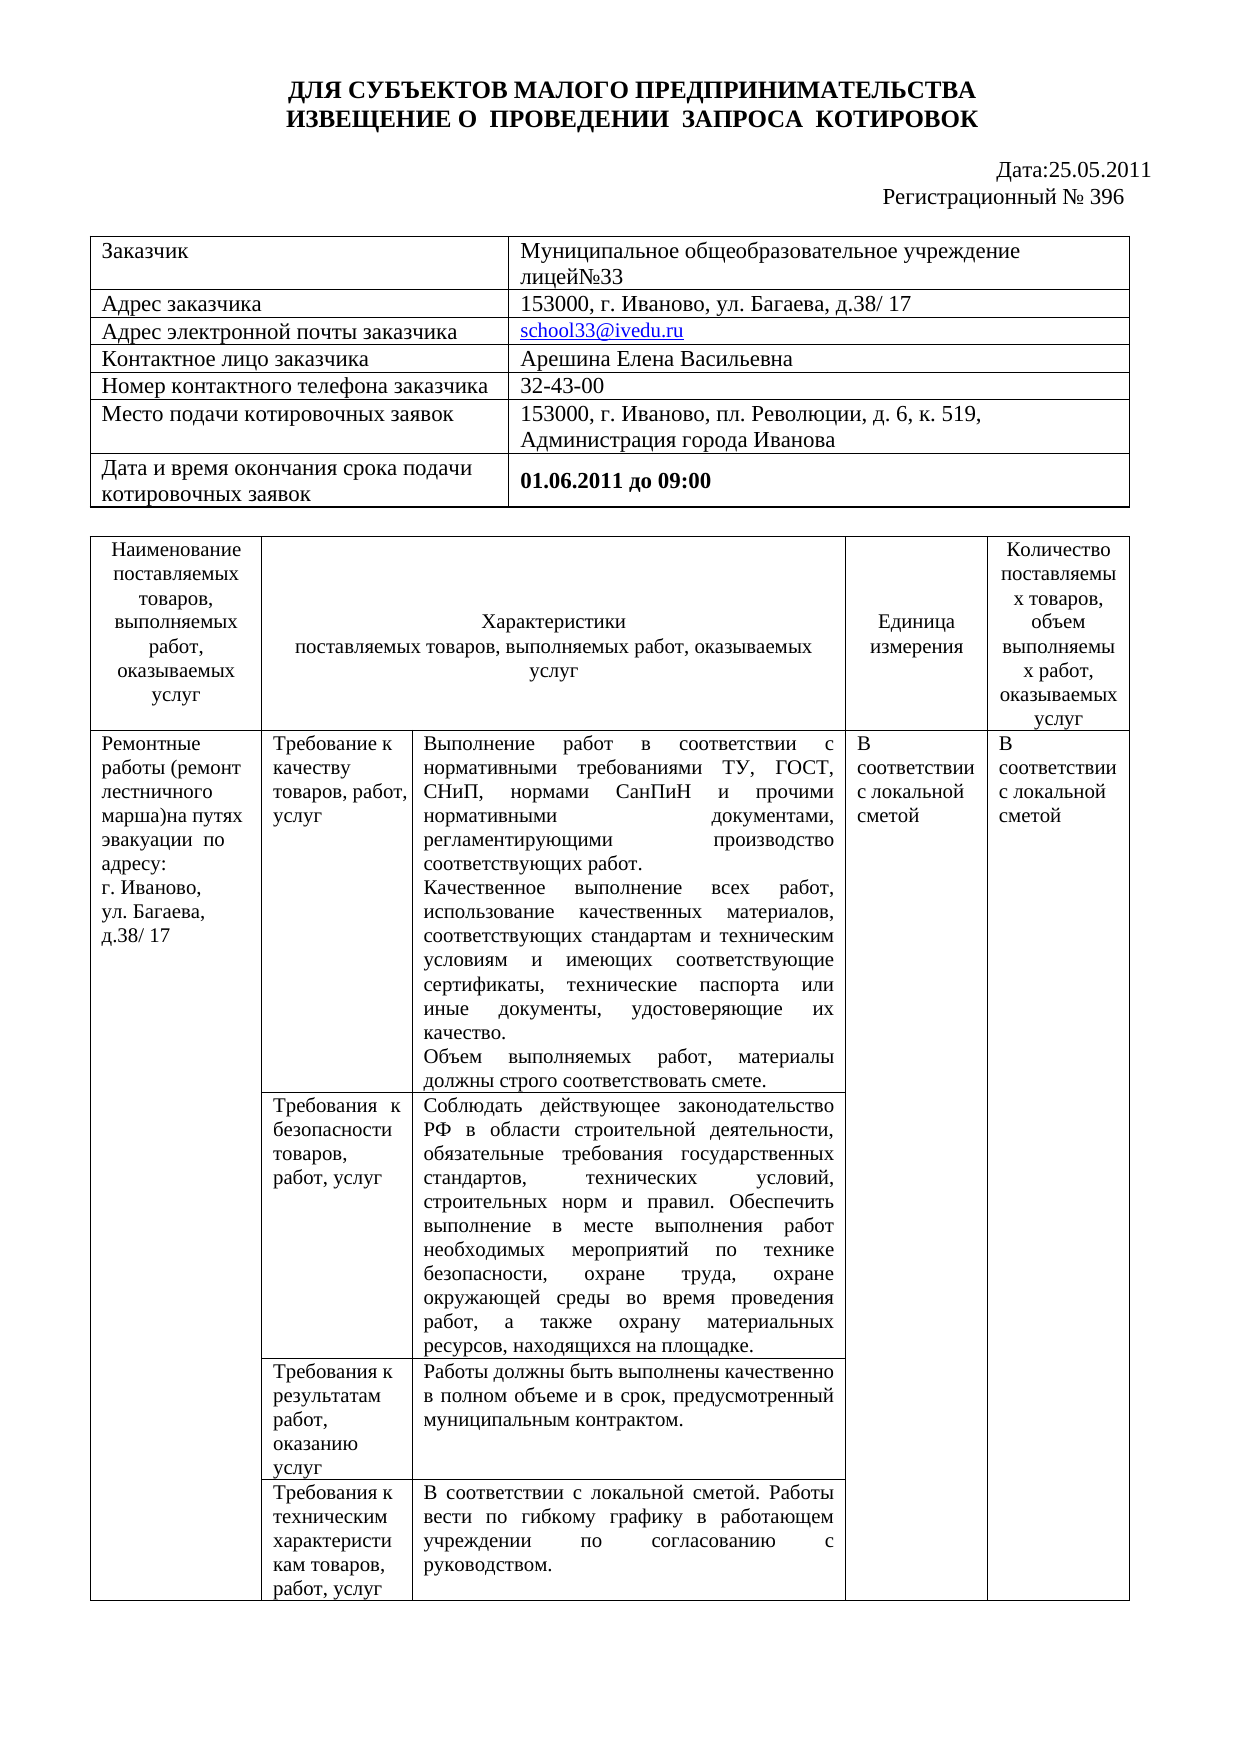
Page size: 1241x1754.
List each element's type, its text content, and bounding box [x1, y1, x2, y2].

table_cell В соответствии с локальной сметой [846, 731, 987, 1600]
table_cell Адрес заказчика [91, 290, 508, 317]
table_cell Место подачи котировочных заявок [91, 400, 508, 453]
table_cell Требования к безопасности товаров, работ, услуг [262, 1093, 412, 1357]
table_cell Номер контактного телефона заказчика [91, 373, 508, 399]
table_cell Дата и время окончания срока подачи котировочных заявок [91, 454, 508, 506]
table_header Количество поставляемых товаров, объем выполняемых работ, оказываемых услуг [988, 537, 1129, 730]
table_cell 32-43-00 [509, 373, 1129, 399]
table_header Наименование поставляемых товаров, выполняемых работ, оказываемых услуг [91, 537, 261, 730]
table_cell Требование к качеству товаров, работ, услуг [262, 731, 412, 1092]
table_cell Адрес электронной почты заказчика [91, 318, 508, 344]
table_cell Соблюдать действующее законодательство РФ в области строительной деятельности, обязательные требования государственных стандартов, технических условий, строительных норм и правил. Обеспечить выполнение в месте выполнения работ необходимых мероприятий по технике безопасности, охране труда, охране окружающей среды во время проведения работ, а также охрану материальных ресурсов, находящихся на площадке. [413, 1093, 845, 1357]
table_cell Требования к результатам работ, оказанию услуг [262, 1359, 412, 1479]
table_cell school33@ivedu.ru [509, 318, 1129, 344]
text ДЛЯ СУБЪЕКТОВ МАЛОГО ПРЕДПРИНИМАТЕЛЬСТВА [112, 75, 1152, 104]
text ИЗВЕЩЕНИЕ О ПРОВЕДЕНИИ ЗАПРОСА КОТИРОВОК [112, 104, 1152, 132]
table_cell Контактное лицо заказчика [91, 345, 508, 372]
table_header Муниципальное общеобразовательное учреждение лицей№33 [509, 237, 1129, 289]
table_header Характеристики поставляемых товаров, выполняемых работ, оказываемых услуг [262, 537, 845, 730]
text Регистрационный № 396 [112, 183, 1152, 209]
table_cell В соответствии с локальной сметой [988, 731, 1129, 1600]
table_cell Выполнение работ в соответствии с нормативными требованиями ТУ, ГОСТ, СНиП, нормами СанПиН и прочими нормативными документами, регламентирующими производство соответствующих работ. Качественное выполнение всех работ, использование качественных материалов, соответствующих стандартам и техническим условиям и имеющих соответствующие сертификаты, технические паспорта или иные документы, удостоверяющие их качество. Объем выполняемых работ, материалы должны строго соответствовать смете. [413, 731, 845, 1092]
table_cell . Иваново, пл. Революции, д. 6, к. 519, Администрация города Иванова [509, 400, 1129, 453]
table_header Единица измерения [846, 537, 987, 730]
table_cell Арешина Елена Васильевна [509, 345, 1129, 372]
table_cell Ремонтные работы (ремонт лестничного марша)на путях эвакуации по адресу: г. Иваново, ул. Багаева, д.38/ 17 [91, 731, 261, 1600]
table_cell В соответствии с локальной сметой. Работы вести по гибкому графику в работающем учреждении по согласованию с руководством. [413, 1480, 845, 1600]
table_cell Работы должны быть выполнены качественно в полном объеме и в срок, предусмотренный муниципальным контрактом. [413, 1359, 845, 1479]
table_cell Требования к техническим характеристикам товаров, работ, услуг [262, 1480, 412, 1600]
table_cell 01.06.2011 до 09:00 [509, 454, 1129, 506]
table_header Заказчик [91, 237, 508, 289]
table_cell . Иваново, ул. Багаева, д.38/ 17 [509, 290, 1129, 317]
text Дата:25.05.2011 [487, 157, 1152, 183]
